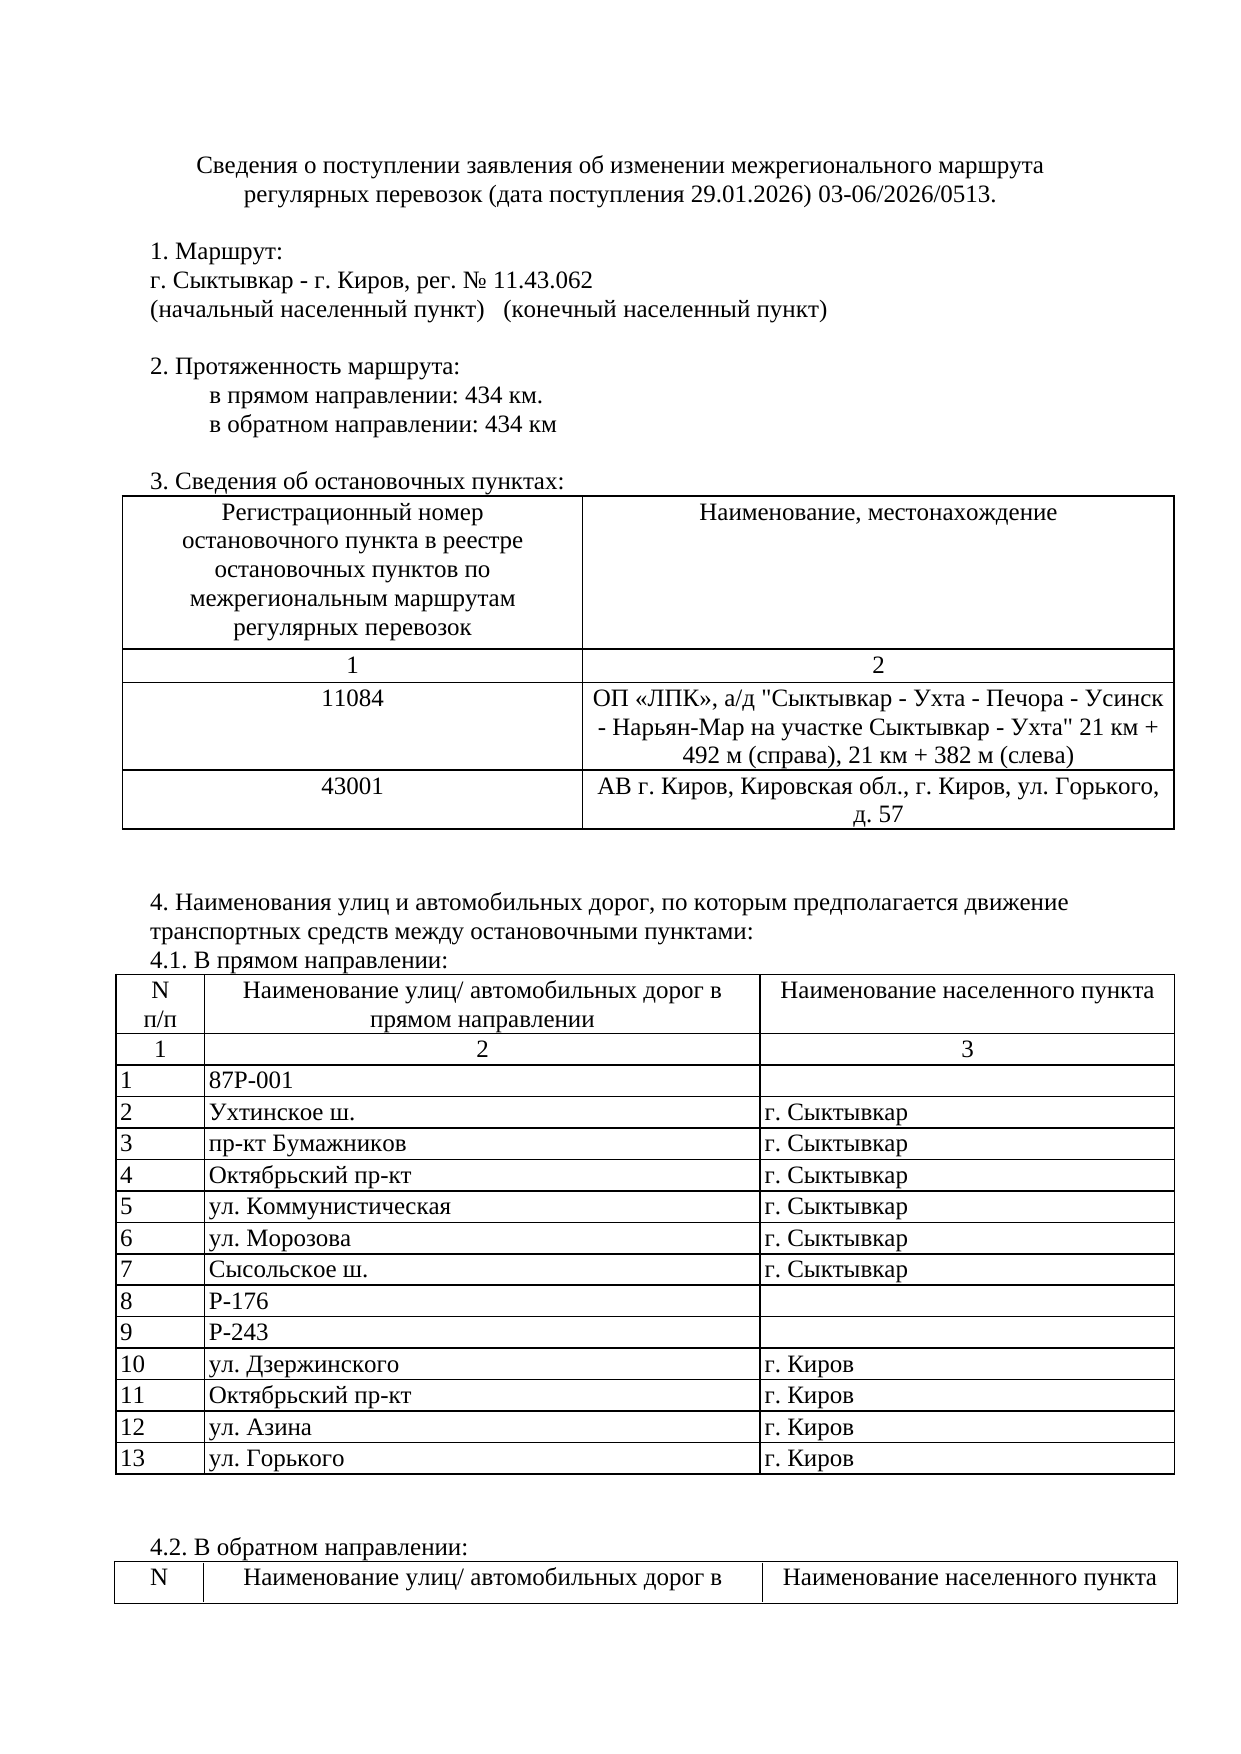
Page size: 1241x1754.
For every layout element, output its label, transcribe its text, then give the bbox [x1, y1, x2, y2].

table_cell ул. Морозова [205, 1223, 759, 1253]
table_header Наименование населенного пункта [761, 975, 1174, 1033]
table_cell АВ г. Киров, Кировская обл., г. Киров, ул. Горького, д. 57 [583, 771, 1173, 828]
table_cell г. Киров [761, 1443, 1174, 1473]
table_cell 7 [117, 1255, 204, 1284]
table_cell Ухтинское ш. [205, 1097, 759, 1127]
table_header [204, 1562, 762, 1602]
table_header N п/п [115, 1562, 203, 1602]
table_cell г. Сыктывкар [761, 1255, 1174, 1284]
table_cell г. Сыктывкар [761, 1160, 1174, 1190]
text 1. Маршрут: [150, 236, 1090, 265]
table_cell Октябрьский пр-кт [205, 1160, 759, 1190]
table_cell г. Сыктывкар [761, 1129, 1174, 1158]
table_header Регистрационный номер остановочного пункта в реестре остановочных пунктов по межрегиональным маршрутам регулярных перевозок [123, 497, 582, 648]
table_cell 3 [761, 1034, 1174, 1064]
table_cell ул. Азина [205, 1412, 759, 1442]
table_cell Р-243 [205, 1317, 759, 1347]
table_cell [761, 1317, 1174, 1347]
table_header Наименование улиц/ автомобильных дорог в прямом направлении [205, 975, 759, 1033]
table_cell Сысольское ш. [205, 1255, 759, 1284]
text 3. Сведения об остановочных пунктах: [150, 466, 1090, 495]
table_cell ул. Горького [205, 1443, 759, 1473]
table_cell 9 [117, 1317, 204, 1347]
table_cell г. Киров [761, 1412, 1174, 1442]
table_cell 1 [123, 650, 582, 681]
table_cell 13 [117, 1443, 204, 1473]
table_cell 2 [583, 650, 1173, 681]
table_cell г. Киров [761, 1349, 1174, 1379]
table_cell 1 [117, 1034, 204, 1064]
table_cell 11 [117, 1380, 204, 1410]
table_cell Октябрьский пр-кт [205, 1380, 759, 1410]
text 4.1. В прямом направлении: [150, 945, 1090, 973]
table_cell Р-176 [205, 1286, 759, 1316]
text в прямом направлении: 434 км. [150, 380, 1090, 409]
table_cell ул. Коммунистическая [205, 1192, 759, 1221]
text 2. Протяженность маршрута: [150, 351, 1090, 380]
table_cell 1 [117, 1066, 204, 1096]
text (начальный населенный пункт) (конечный населенный пункт) [150, 294, 1090, 322]
table_cell 87Р-001 [205, 1066, 759, 1096]
table_cell 10 [117, 1349, 204, 1379]
table_cell [761, 1066, 1174, 1096]
table_cell 8 [117, 1286, 204, 1316]
table_cell 11084 [123, 683, 582, 769]
table_cell г. Сыктывкар [761, 1223, 1174, 1253]
table_cell 2 [117, 1097, 204, 1127]
table_cell 12 [117, 1412, 204, 1442]
text 4. Наименования улиц и автомобильных дорог, по которым предполагается движение транспортных средств между остановочными пунктами: [150, 887, 1090, 945]
table_header Наименование, местонахождение [583, 497, 1173, 648]
table_cell 4 [117, 1160, 204, 1190]
table_cell г. Сыктывкар [761, 1097, 1174, 1127]
text 4.2. В обратном направлении: [150, 1532, 1090, 1561]
table_cell ул. Дзержинского [205, 1349, 759, 1379]
text г. Сыктывкар - г. Киров, рег. № 11.43.062 [150, 265, 1090, 294]
table_cell 5 [117, 1192, 204, 1221]
table_cell ОП «ЛПК», а/д "Сыктывкар - Ухта - Печора - Усинск - Нарьян-Мар на участке Сыктывкар - Ухта" 21 км + 492 м (справа), 21 км + 382 м (слева) [583, 683, 1173, 769]
text Сведения о поступлении заявления об изменении межрегионального маршрута регулярных перевозок (дата поступления 29.01.2026) 03-06/2026/0513. [150, 150, 1090, 207]
table_cell [761, 1286, 1174, 1316]
text в обратном направлении: 434 км [150, 409, 1090, 437]
table_cell 3 [117, 1129, 204, 1158]
table_cell 2 [205, 1034, 759, 1064]
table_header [763, 1562, 1177, 1602]
table_cell 43001 [123, 771, 582, 828]
table_cell пр-кт Бумажников [205, 1129, 759, 1158]
table_cell г. Сыктывкар [761, 1192, 1174, 1221]
table_header N п/п [117, 975, 204, 1033]
table_cell г. Киров [761, 1380, 1174, 1410]
table_cell 6 [117, 1223, 204, 1253]
